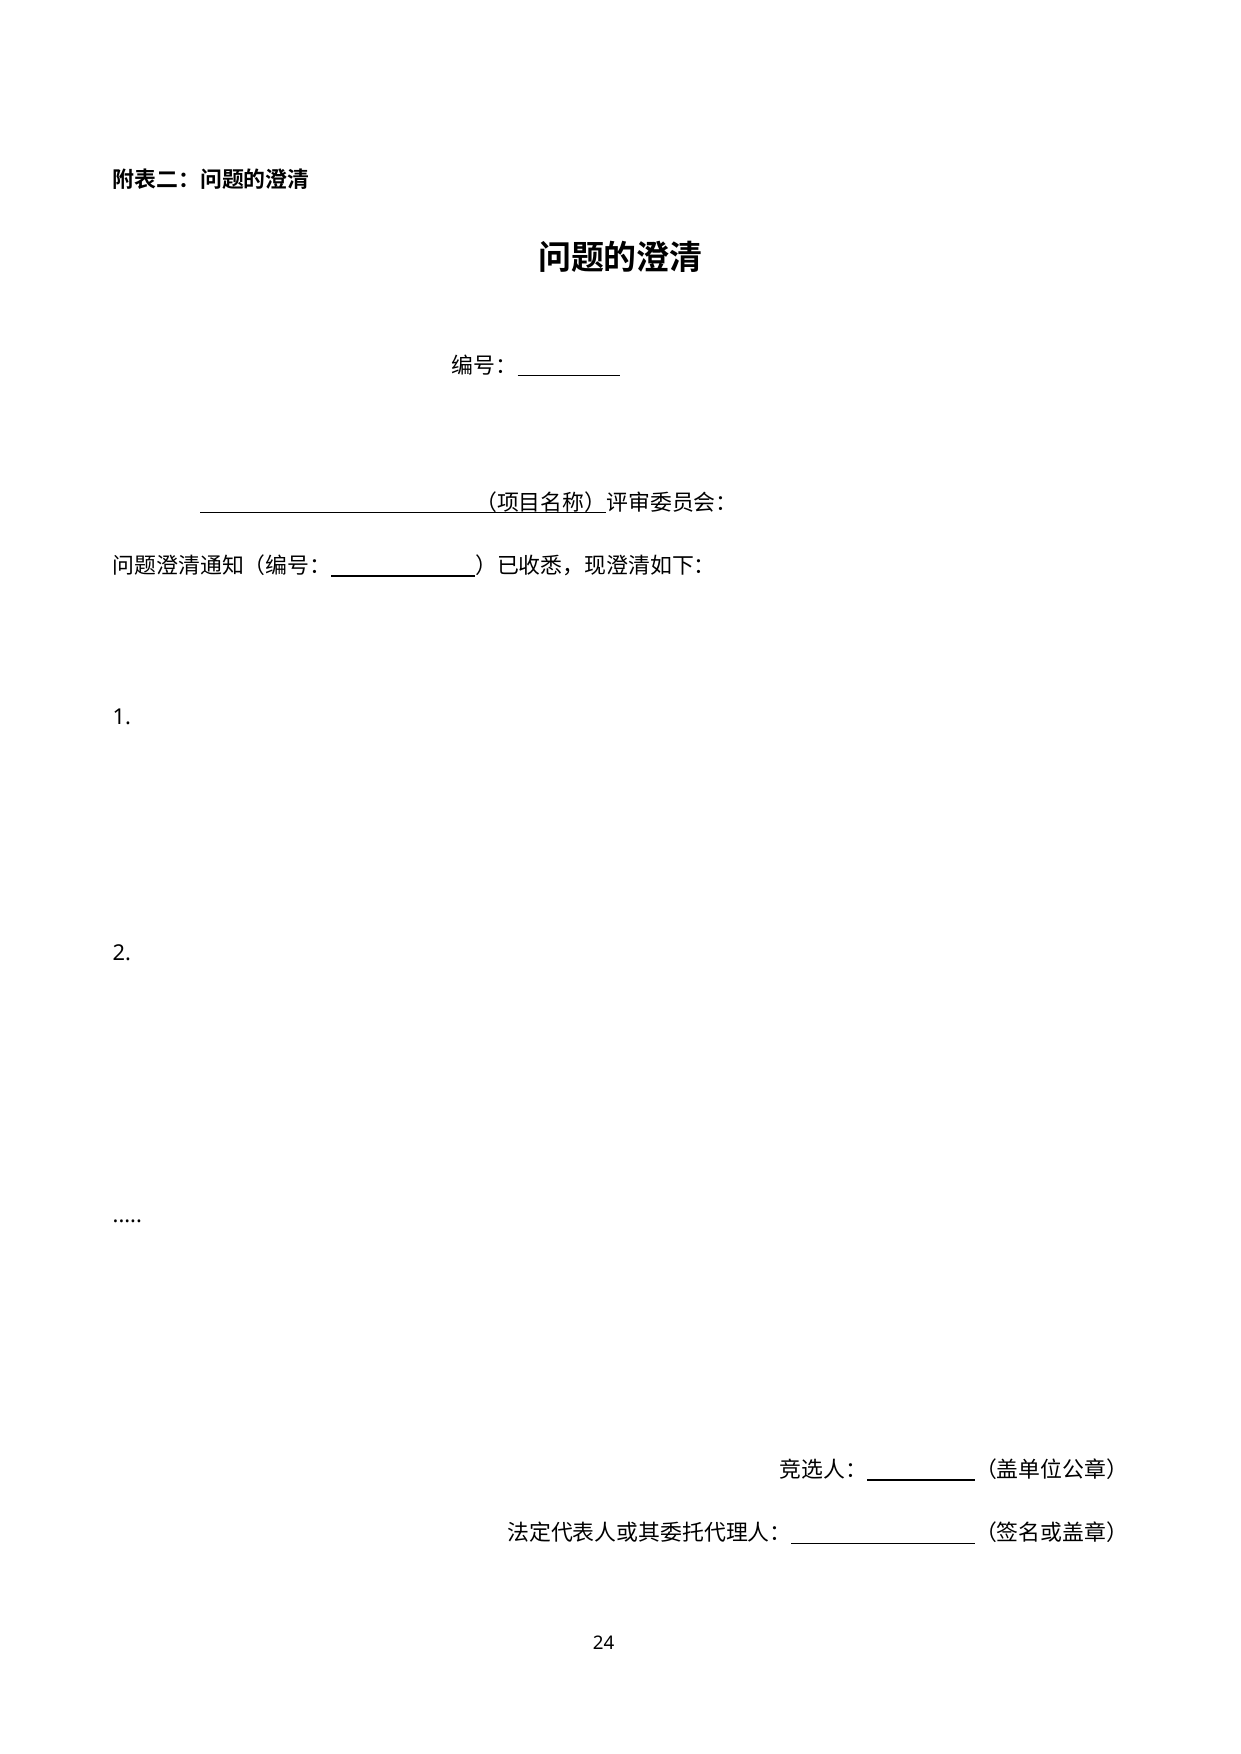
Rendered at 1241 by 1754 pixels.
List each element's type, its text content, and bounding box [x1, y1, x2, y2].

text 问题澄清通知（编号： ）已收悉，现澄清如下： [112, 548, 1128, 580]
text 问题的澄清 [112, 231, 1128, 279]
text 2. [112, 937, 1128, 966]
text ..... [112, 1199, 1128, 1228]
text 法定代表人或其委托代理人： （签名或盖章） [112, 1515, 1128, 1547]
text （项目名称）评审委员会： [112, 484, 1128, 516]
text 编号： [112, 348, 1128, 379]
text 1. [112, 701, 1128, 731]
text 竞选人： （盖单位公章） [112, 1452, 1128, 1484]
text 附表二：问题的澄清 [112, 162, 1128, 194]
